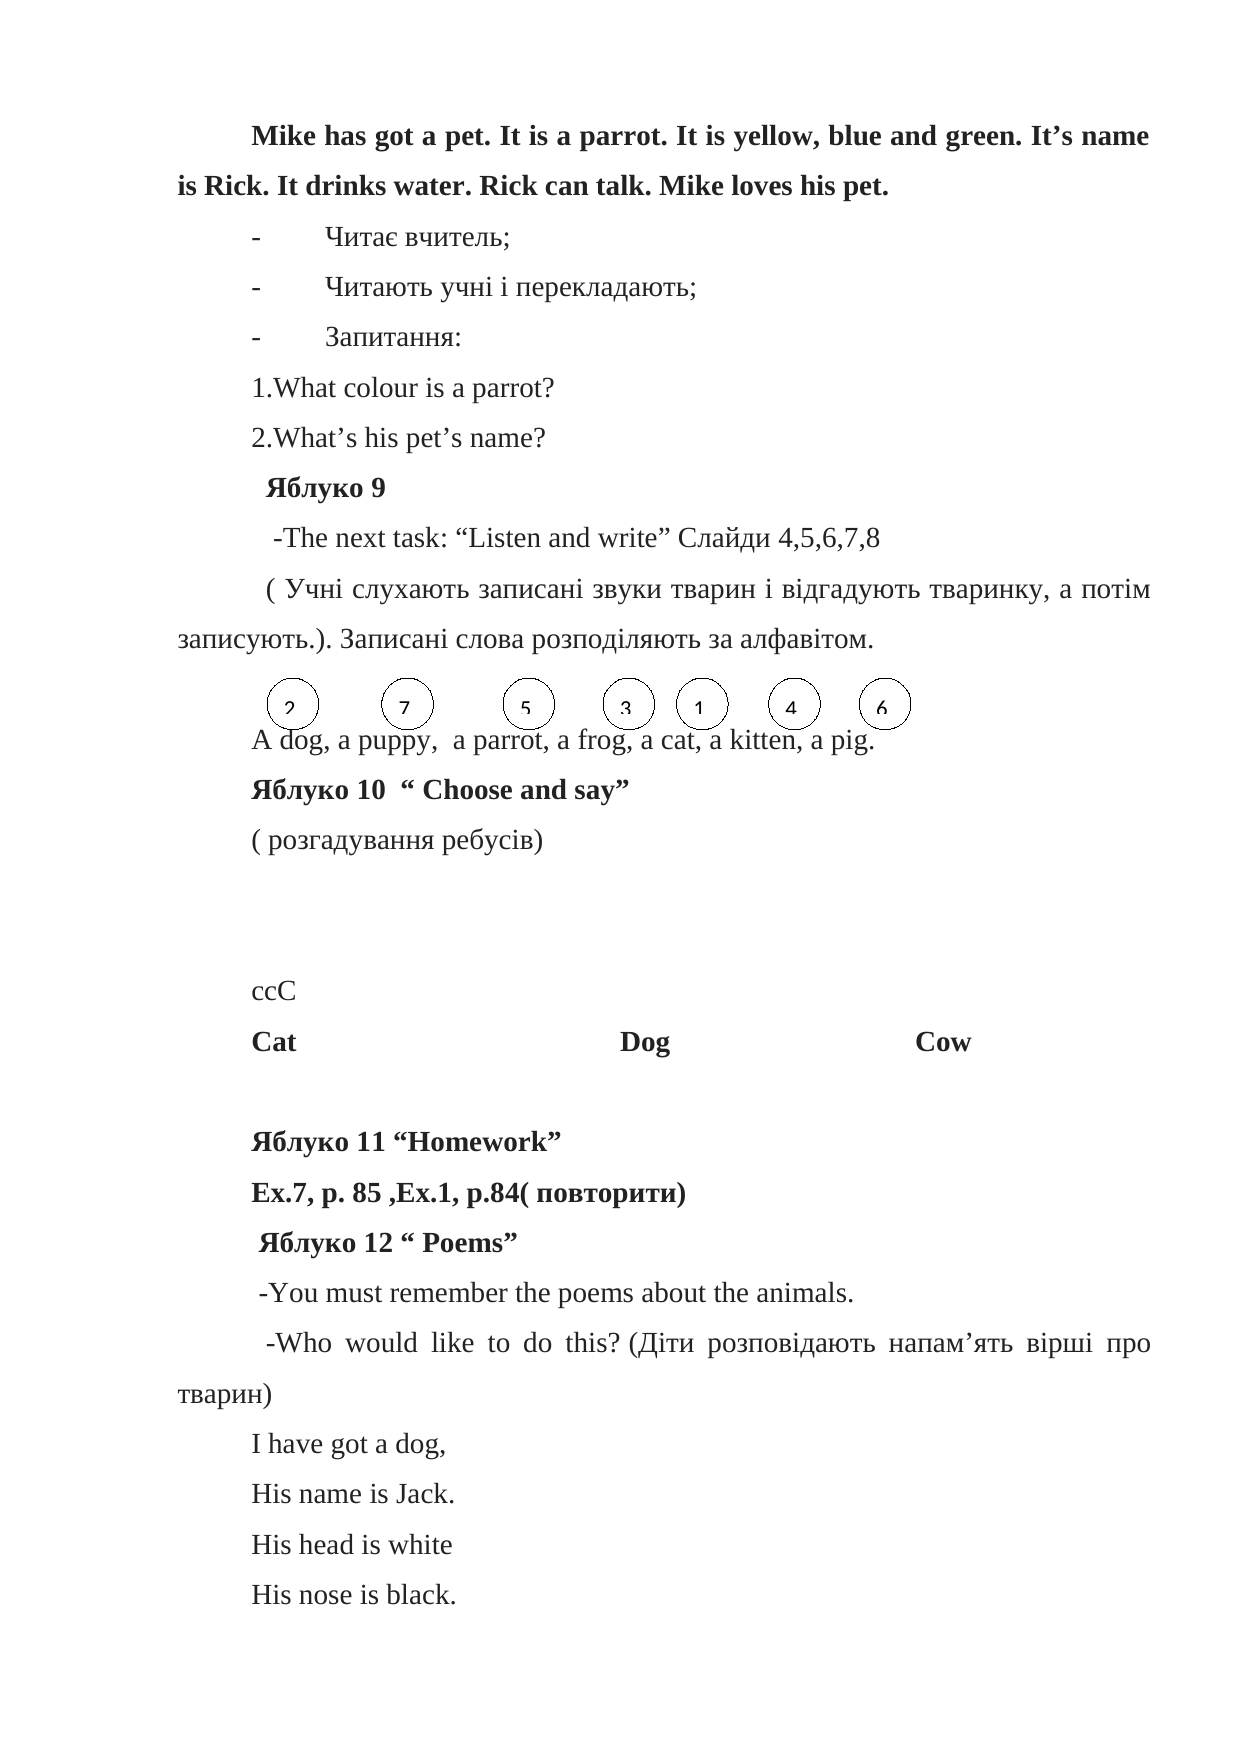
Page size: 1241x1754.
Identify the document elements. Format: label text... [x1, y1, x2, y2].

text I have got a dog, [177, 1426, 1152, 1460]
text -Who would like to do this? (Діти розповідають напам’ять вірші про тварин) [177, 1326, 1152, 1409]
text His nose is black. [177, 1577, 1152, 1611]
text -You must remember the poems about the animals. [177, 1275, 1152, 1309]
text Яблуко 11 “Homework” [177, 1124, 1152, 1158]
text 2.What’s his pet’s name? [177, 420, 1152, 453]
text 1.What colour is a parrot? [177, 370, 1152, 403]
text ccC [177, 973, 1152, 1007]
text Ex.7, p. 85 ,Ex.1, p.84( повторити) [177, 1175, 1152, 1208]
list Читає вчитель; [251, 219, 1152, 252]
text Яблуко 12 “ Poems” [177, 1225, 1152, 1258]
list Читають учні і перекладають; [251, 269, 1152, 303]
list Запитання: [251, 319, 1152, 353]
text Яблуко 9 [177, 470, 1152, 504]
text His head is white [177, 1527, 1152, 1560]
text -The next task: “Listen and write” Слайди 4,5,6,7,8 [177, 521, 1152, 554]
text Яблуко 10 “ Choose and say” [177, 772, 1152, 806]
text ( Учні слухають записані звуки тварин і відгадують тваринку, а потім записують.). Записані слова розподіляють за алфавітом. [177, 571, 1152, 655]
text His name is Jack. [177, 1477, 1152, 1510]
text Cat Dog Cow [177, 1024, 1152, 1057]
text ( розгадування ребусів) [177, 822, 1152, 856]
text Mike has got a pet. It is a parrot. It is yellow, blue and green. It’s name is Rick. It drinks water. Rick can talk. Mike loves his pet. [177, 118, 1152, 202]
text A dog, a puppy, a parrot, a frog, a cat, a kitten, a pig. [177, 722, 1152, 755]
